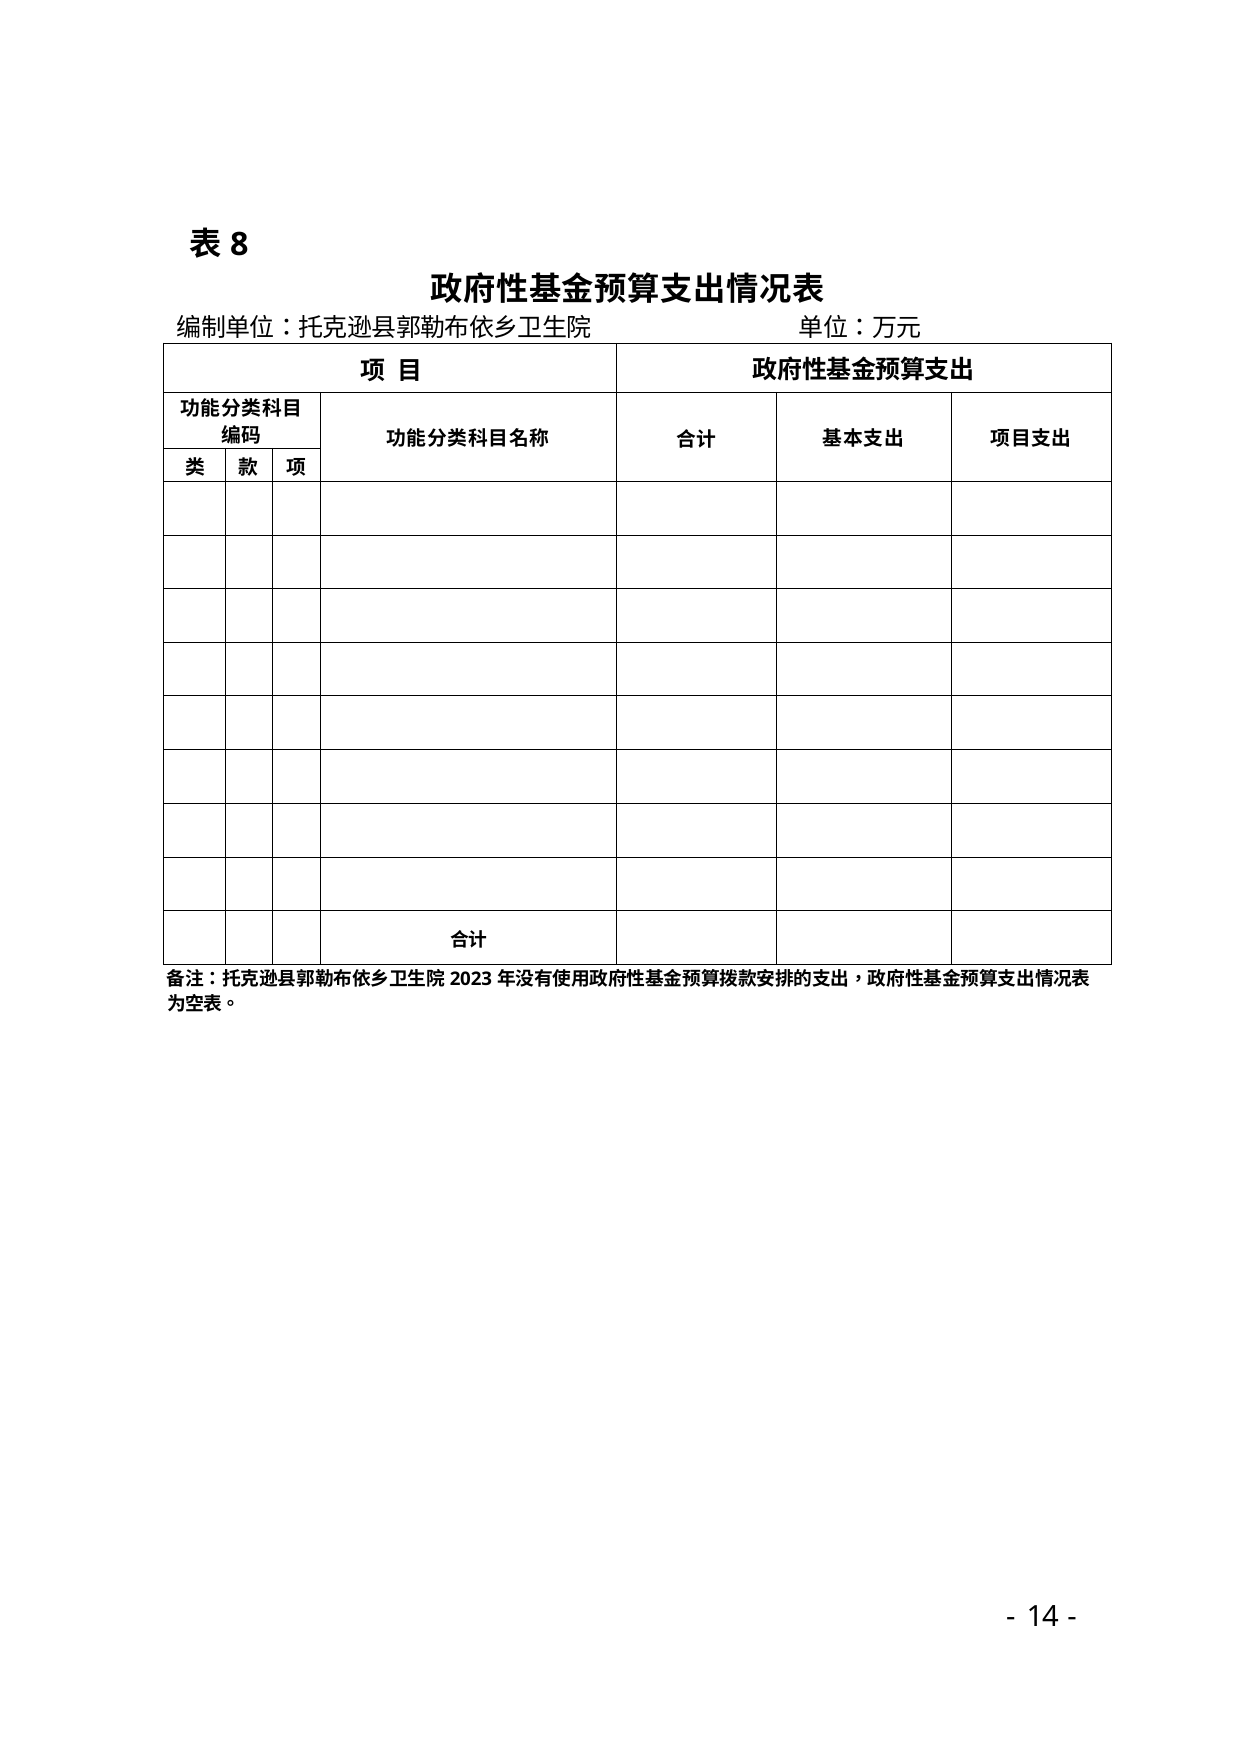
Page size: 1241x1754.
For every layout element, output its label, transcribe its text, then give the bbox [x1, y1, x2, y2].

table_cell [952, 589, 1111, 642]
table_cell [952, 643, 1111, 695]
table_cell [226, 696, 272, 749]
table_cell [777, 911, 951, 964]
table_cell 项 [273, 449, 320, 481]
table_cell 基本支出 [777, 393, 951, 481]
table_cell [164, 589, 225, 642]
table_cell [273, 858, 320, 910]
table_cell [273, 536, 320, 588]
table_cell [273, 750, 320, 803]
table_header 项 目 [164, 344, 616, 392]
table_cell [164, 804, 225, 856]
table_cell [164, 482, 225, 535]
table_cell 合计 [617, 393, 776, 481]
table_cell [273, 643, 320, 695]
table_cell 功能分类科目 编码 [164, 393, 320, 448]
table_cell [617, 643, 776, 695]
table_cell [273, 804, 320, 856]
table_cell [952, 804, 1111, 856]
table_cell [617, 804, 776, 856]
table_cell 款 [226, 449, 272, 481]
table_cell [321, 643, 616, 695]
text 备注：托克逊县郭勒布依乡卫生院 2023 年没有使用政府性基金预算拨款安排的支出，政府性基金预算支出情况表 [166, 967, 1112, 990]
table_cell [321, 696, 616, 749]
table_cell [226, 536, 272, 588]
table_cell [164, 858, 225, 910]
table_cell [777, 536, 951, 588]
table_cell [164, 643, 225, 695]
table_cell [617, 482, 776, 535]
table_cell [952, 858, 1111, 910]
table_cell [226, 858, 272, 910]
table_cell [226, 589, 272, 642]
table_cell [777, 750, 951, 803]
table_cell [952, 750, 1111, 803]
table_cell 合计 [321, 911, 616, 964]
table_cell [777, 858, 951, 910]
table_cell [273, 589, 320, 642]
table_cell [321, 750, 616, 803]
table_cell [617, 589, 776, 642]
table_cell [952, 911, 1111, 964]
table_cell [164, 696, 225, 749]
table_cell [777, 643, 951, 695]
table_cell [321, 589, 616, 642]
table_cell [273, 911, 320, 964]
table_cell [617, 696, 776, 749]
table_cell [617, 750, 776, 803]
text 政府性基金预算支出情况表 [430, 268, 1112, 308]
text 编制单位：托克逊县郭勒布依乡卫生院 单位：万元 [176, 312, 1112, 342]
table_cell [952, 482, 1111, 535]
table_cell 类 [164, 449, 225, 481]
table_cell [777, 696, 951, 749]
table_cell [321, 482, 616, 535]
table_cell [321, 536, 616, 588]
table_cell [164, 750, 225, 803]
text 为空表。 [167, 992, 1112, 1015]
table_cell [777, 804, 951, 856]
table_cell [273, 696, 320, 749]
table_cell [226, 750, 272, 803]
table_cell [164, 911, 225, 964]
table_cell [617, 858, 776, 910]
table_cell 项目支出 [952, 393, 1111, 481]
text 表 8 [189, 223, 1112, 264]
table_cell [226, 804, 272, 856]
table_cell [273, 482, 320, 535]
table_cell [777, 482, 951, 535]
table_cell [617, 536, 776, 588]
table_cell [164, 536, 225, 588]
table_cell [226, 482, 272, 535]
table_cell [617, 911, 776, 964]
table_cell 功能分类科目名称 [321, 393, 616, 481]
table_cell [226, 643, 272, 695]
table_cell [321, 804, 616, 856]
table_cell [321, 858, 616, 910]
table_cell [226, 911, 272, 964]
table_header 政府性基金预算支出 [617, 344, 1111, 392]
table_cell [952, 696, 1111, 749]
table_cell [777, 589, 951, 642]
table_cell [952, 536, 1111, 588]
